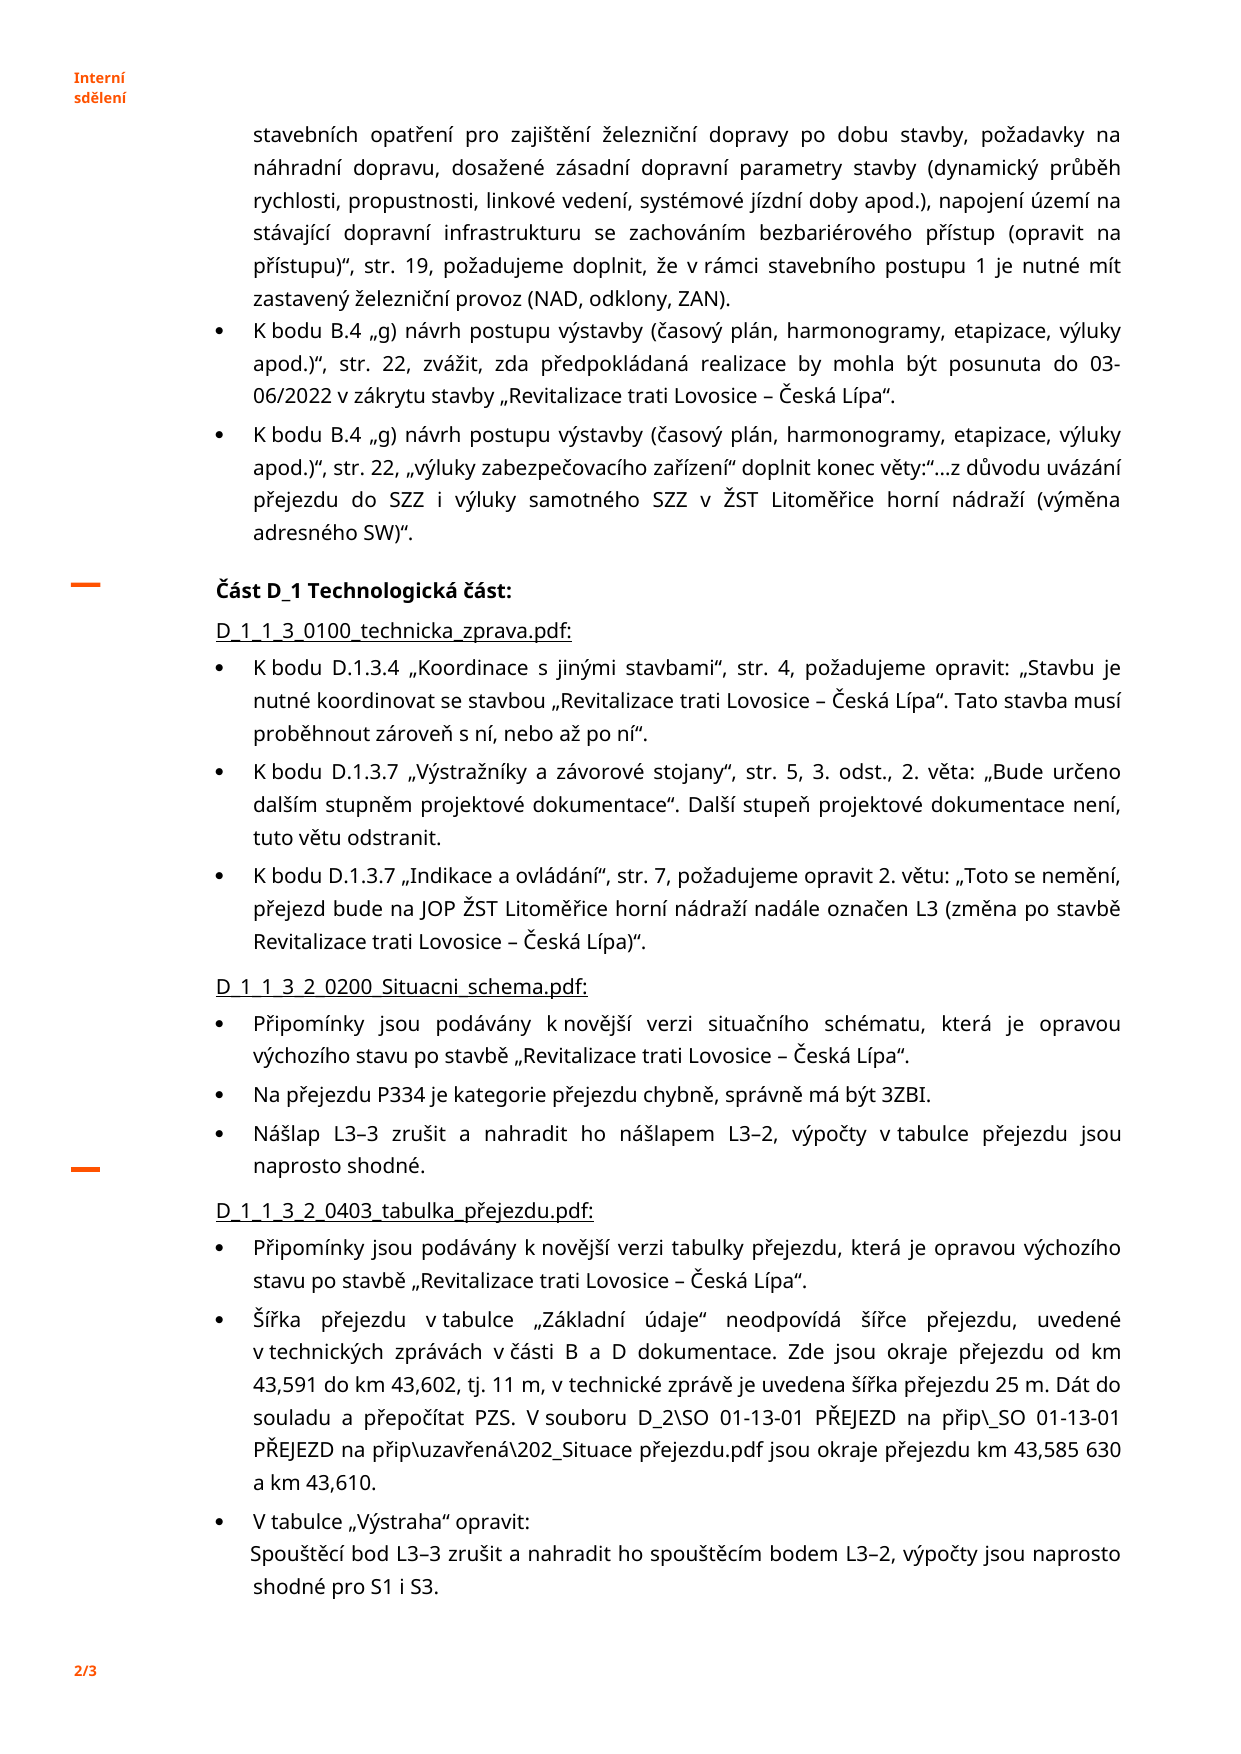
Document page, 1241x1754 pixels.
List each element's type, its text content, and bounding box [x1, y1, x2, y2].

text D_1_1_3_0100_technicka_zprava.pdf: [216, 617, 1122, 645]
list Spouštěcí bod L3–3 zrušit a nahradit ho spouštěcím bodem L3–2, výpočty jsou naprosto shodné pro S1 i S3. [216, 1539, 1122, 1600]
text K bodu B.4 „g) návrh postupu výstavby (časový plán, harmonogramy, etapizace, výluky apod.)“, str. 22, „výluky zabezpečovacího zařízení“ doplnit konec věty:“…z důvodu uvázání přejezdu do SZZ i výluky samotného SZZ v ŽST Litoměřice horní nádraží (výměna adresného SW)“. [216, 420, 1122, 547]
text D_1_1_3_2_0200_Situacni_schema.pdf: [216, 972, 1122, 1000]
text Na přejezdu P334 je kategorie přejezdu chybně, správně má být 3ZBI. [216, 1080, 1122, 1108]
text K bodu D.1.3.4 „Koordinace s jinými stavbami“, str. 4, požadujeme opravit: „Stavbu je nutné koordinovat se stavbou „Revitalizace trati Lovosice – Česká Lípa“. Tato stavba musí proběhnout zároveň s ní, nebo až po ní“. [216, 653, 1122, 747]
text Připomínky jsou podávány k novější verzi situačního schématu, která je opravou výchozího stavu po stavbě „Revitalizace trati Lovosice – Česká Lípa“. [216, 1009, 1122, 1070]
text Nášlap L3–3 zrušit a nahradit ho nášlapem L3–2, výpočty v tabulce přejezdu jsou naprosto shodné. [216, 1119, 1122, 1180]
text K bodu B.4 „g) návrh postupu výstavby (časový plán, harmonogramy, etapizace, výluky apod.)“, str. 22, zvážit, zda předpokládaná realizace by mohla být posunuta do 03-06/2022 v zákrytu stavby „Revitalizace trati Lovosice – Česká Lípa“. [216, 316, 1122, 410]
text K bodu D.1.3.7 „Výstražníky a závorové stojany“, str. 5, 3. odst., 2. věta: „Bude určeno dalším stupněm projektové dokumentace“. Další stupeň projektové dokumentace není, tuto větu odstranit. [216, 757, 1122, 851]
text Část D_1 Technologická část: [216, 576, 1122, 604]
text D_1_1_3_2_0403_tabulka_přejezdu.pdf: [216, 1197, 1122, 1225]
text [216, 121, 1122, 312]
text K bodu D.1.3.7 „Indikace a ovládání“, str. 7, požadujeme opravit 2. větu: „Toto se nemění, přejezd bude na JOP ŽST Litoměřice horní nádraží nadále označen L3 (změna po stavbě Revitalizace trati Lovosice – Česká Lípa)“. [216, 862, 1122, 955]
text Připomínky jsou podávány k novější verzi tabulky přejezdu, která je opravou výchozího stavu po stavbě „Revitalizace trati Lovosice – Česká Lípa“. [216, 1233, 1122, 1294]
text Šířka přejezdu v tabulce „Základní údaje“ neodpovídá šířce přejezdu, uvedené v technických zprávách v části B a D dokumentace. Zde jsou okraje přejezdu od km 43,591 do km 43,602, tj. 11 m, v technické zprávě je uvedena šířka přejezdu 25 m. Dát do souladu a přepočítat PZS. V souboru D_2\SO 01-13-01 PŘEJEZD na přip\_SO 01-13-01 PŘEJEZD na přip\uzavřená\202_Situace přejezdu.pdf jsou okraje přejezdu km 43,585 630 a km 43,610. [216, 1305, 1122, 1496]
text V tabulce „Výstraha“ opravit: [216, 1507, 1122, 1535]
